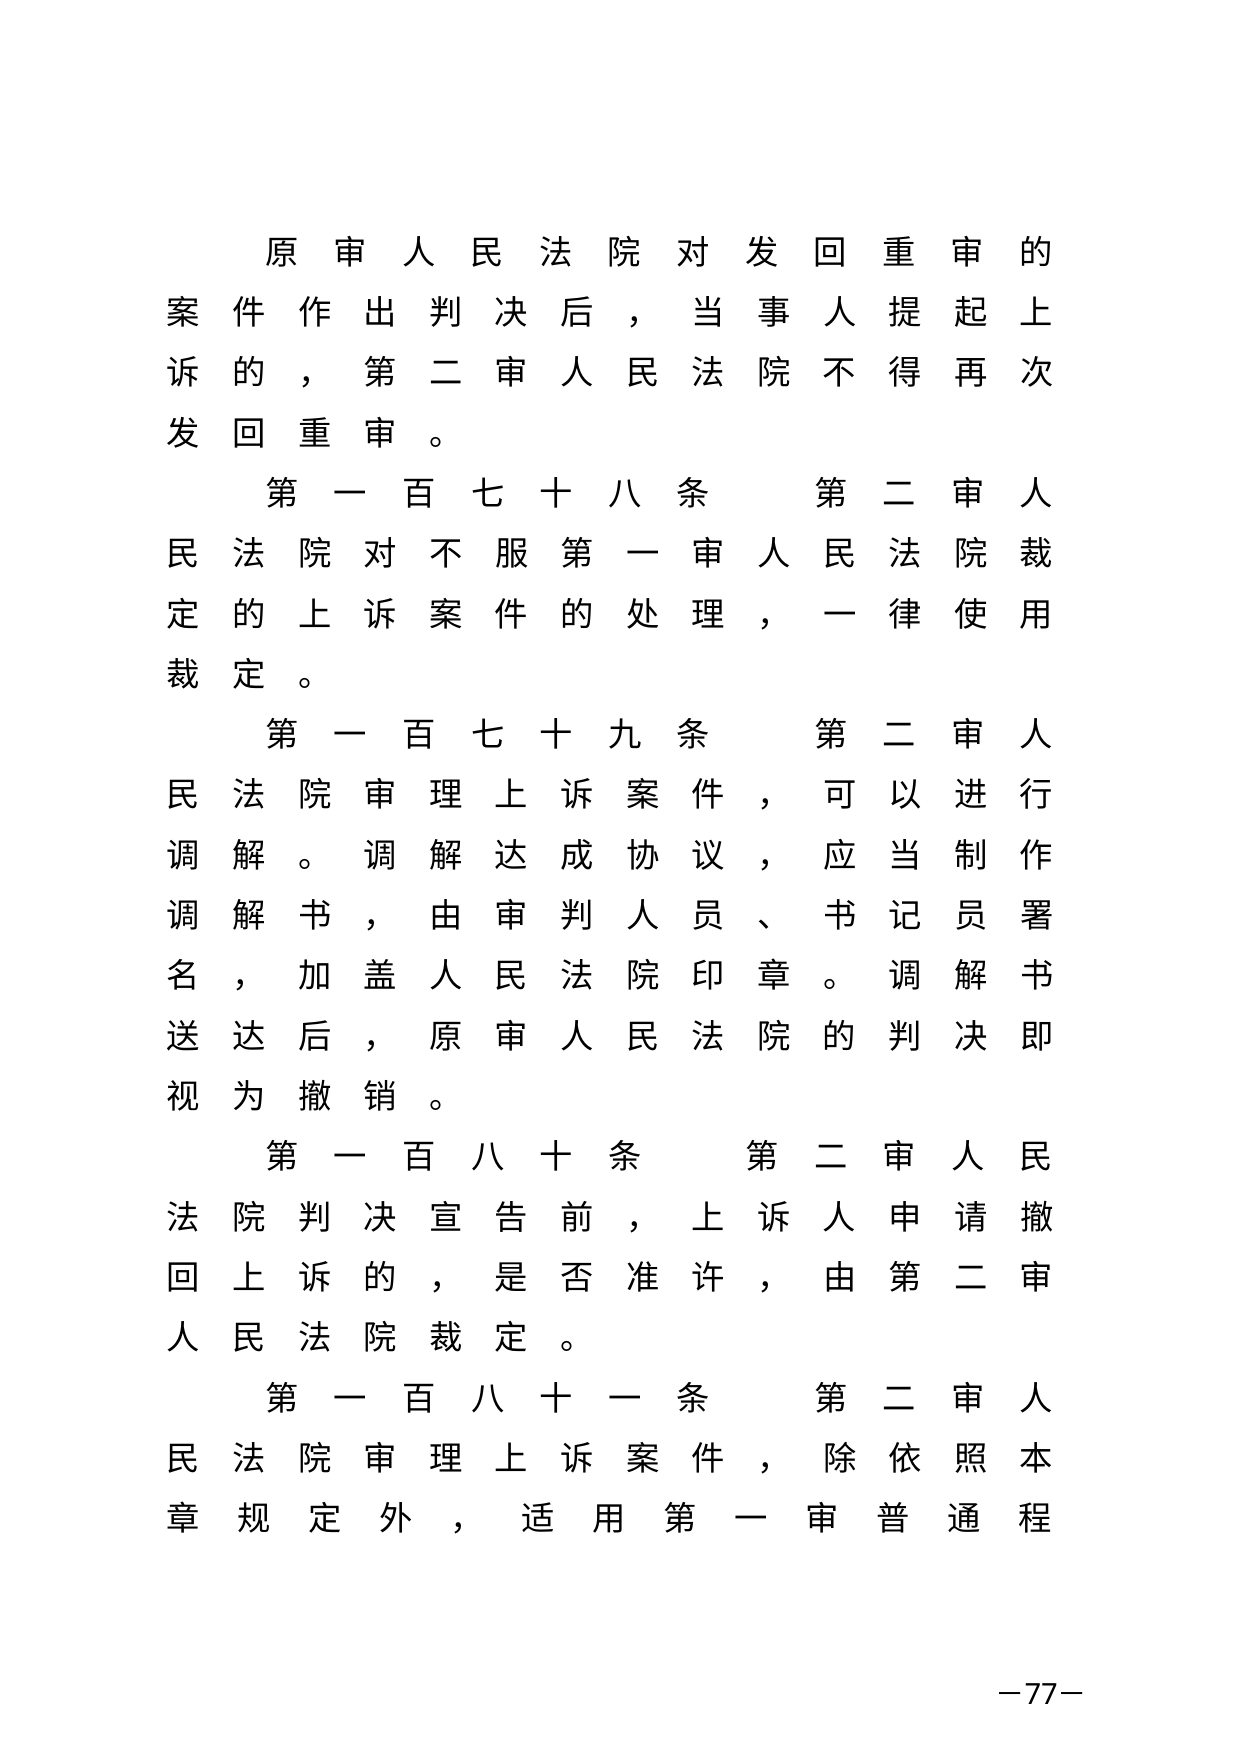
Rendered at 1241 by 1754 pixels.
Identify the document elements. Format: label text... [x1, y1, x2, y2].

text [167, 1365, 1085, 1546]
text 原审人民法院对发回重审的案件作出判决后，当事人提起上诉的，第二审人民法院不得再次发回重审。 [167, 219, 1085, 461]
text 第一百七十九条 第二审人民法院审理上诉案件，可以进行调解。调解达成协议，应当制作调解书，由审判人员、书记员署名，加盖人民法院印章。调解书送达后，原审人民法院的判决即视为撤销。 [167, 702, 1085, 1124]
text 第一百八十条 第二审人民法院判决宣告前，上诉人申请撤回上诉的，是否准许，由第二审人民法院裁定。 [167, 1124, 1085, 1365]
text 第一百七十八条 第二审人民法院对不服第一审人民法院裁定的上诉案件的处理，一律使用裁定。 [167, 461, 1085, 702]
